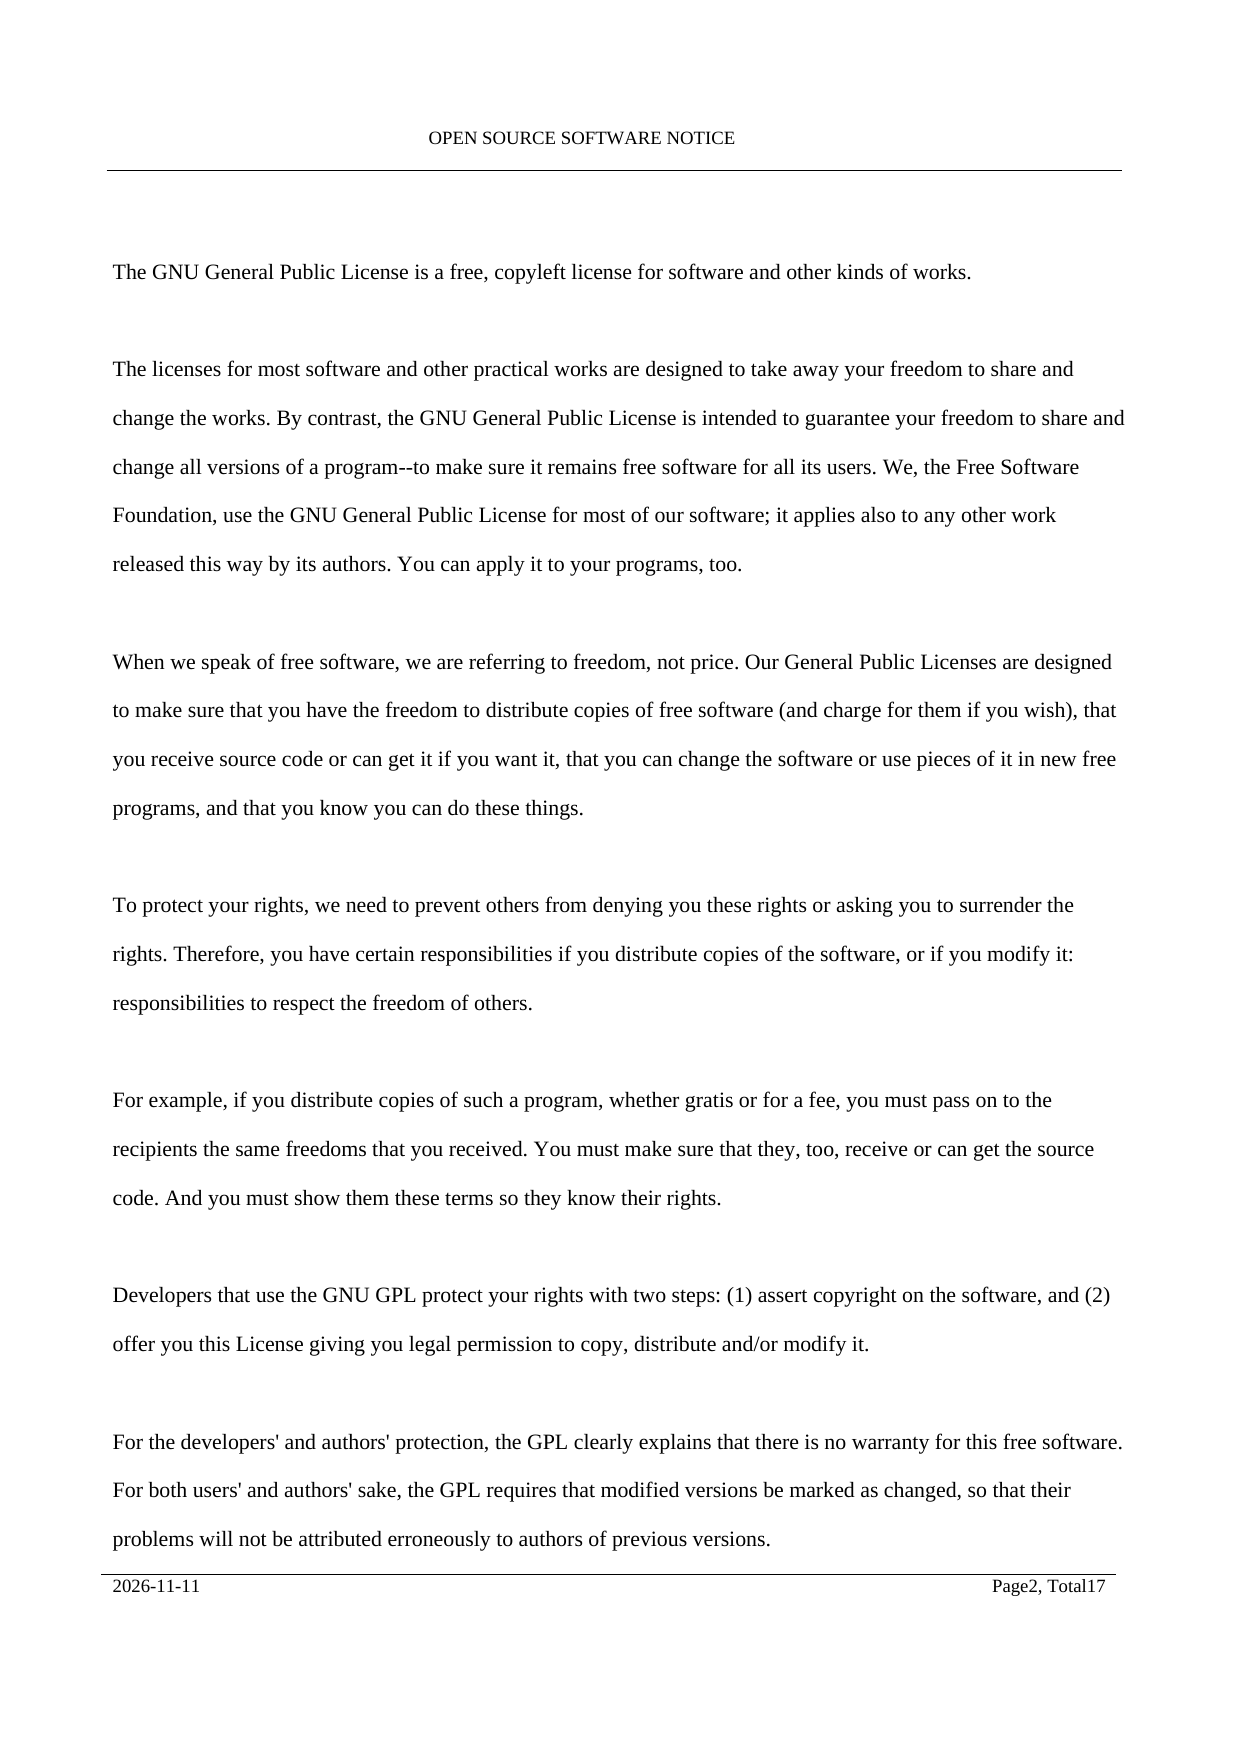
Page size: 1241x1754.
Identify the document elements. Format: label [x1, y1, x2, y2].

text [112, 206, 1128, 1555]
